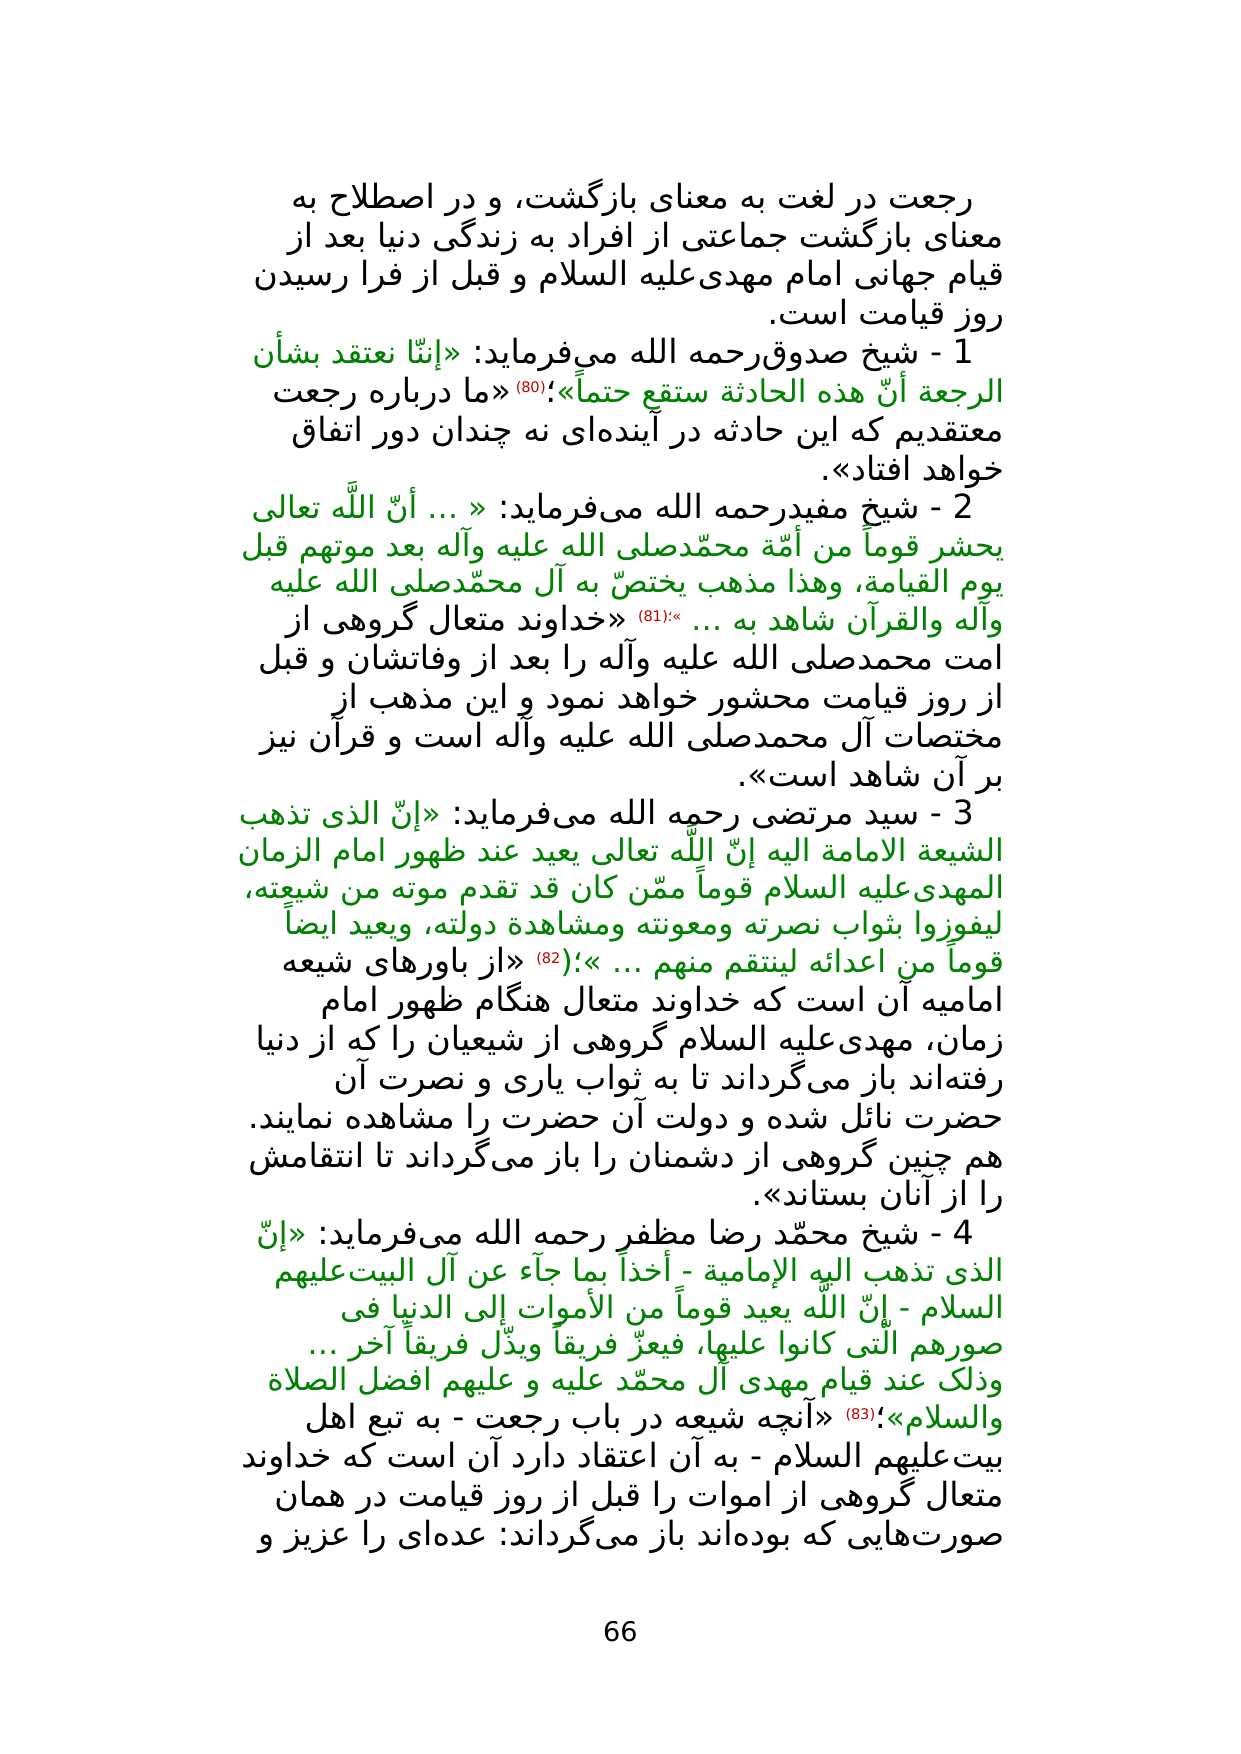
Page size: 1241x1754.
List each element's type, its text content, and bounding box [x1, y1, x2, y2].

text 1 - شیخ صدوق‌رحمه الله می‌فرماید: «إننّا نعتقد بشأن الرجعة أنّ هذه الحادثة ستقع حتماً»؛(80) «ما درباره رجعت معتقدیم که این حادثه در آینده‌ای نه چندان دور اتفاق خواهد افتاد». [236, 333, 1004, 488]
text 2 - شیخ مفیدرحمه الله می‌فرماید: « … أنّ اللَّه تعالی یحشر قوماً من أمّة محمّدصلی الله علیه وآله بعد موتهم قبل یوم القیامة، وهذا مذهب یختصّ به آل محمّدصلی الله علیه وآله والقرآن شاهد به … »؛(81) «خداوند متعال گروهی از امت محمدصلی الله علیه وآله را بعد از وفاتشان و قبل از روز قیامت محشور خواهد نمود و این مذهب از مختصات آل محمدصلی الله علیه وآله است و قرآن نیز بر آن شاهد است». [236, 488, 1004, 794]
text 3 - سید مرتضی رحمه الله می‌فرماید: «إنّ الذی تذهب الشیعة الامامة الیه إنّ اللَّه تعالی یعید عند ظهور امام الزمان المهدی‌علیه السلام قوماً ممّن کان قد تقدم موته من شیعته، لیفوزوا بثواب نصرته ومعونته ومشاهدة دولته، ویعید ایضاً قوماً من اعدائه لینتقم منهم … »؛(82) «از باورهای شیعه امامیه آن است که خداوند متعال هنگام ظهور امام زمان، مهدی‌علیه السلام گروهی از شیعیان را که از دنیا رفته‌اند باز می‌گرداند تا به ثواب یاری و نصرت آن حضرت نائل شده و دولت آن حضرت را مشاهده نمایند. هم چنین گروهی از دشمنان را باز می‌گرداند تا انتقامش را از آنان بستاند». [236, 794, 1004, 1214]
text رجعت در لغت به معنای بازگشت، و در اصطلاح به معنای بازگشت جماعتی از افراد به زندگی دنیا بعد از قیام جهانی امام مهدی‌علیه السلام و قبل از فرا رسیدن روز قیامت است. [236, 177, 1004, 333]
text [236, 1214, 1004, 1553]
